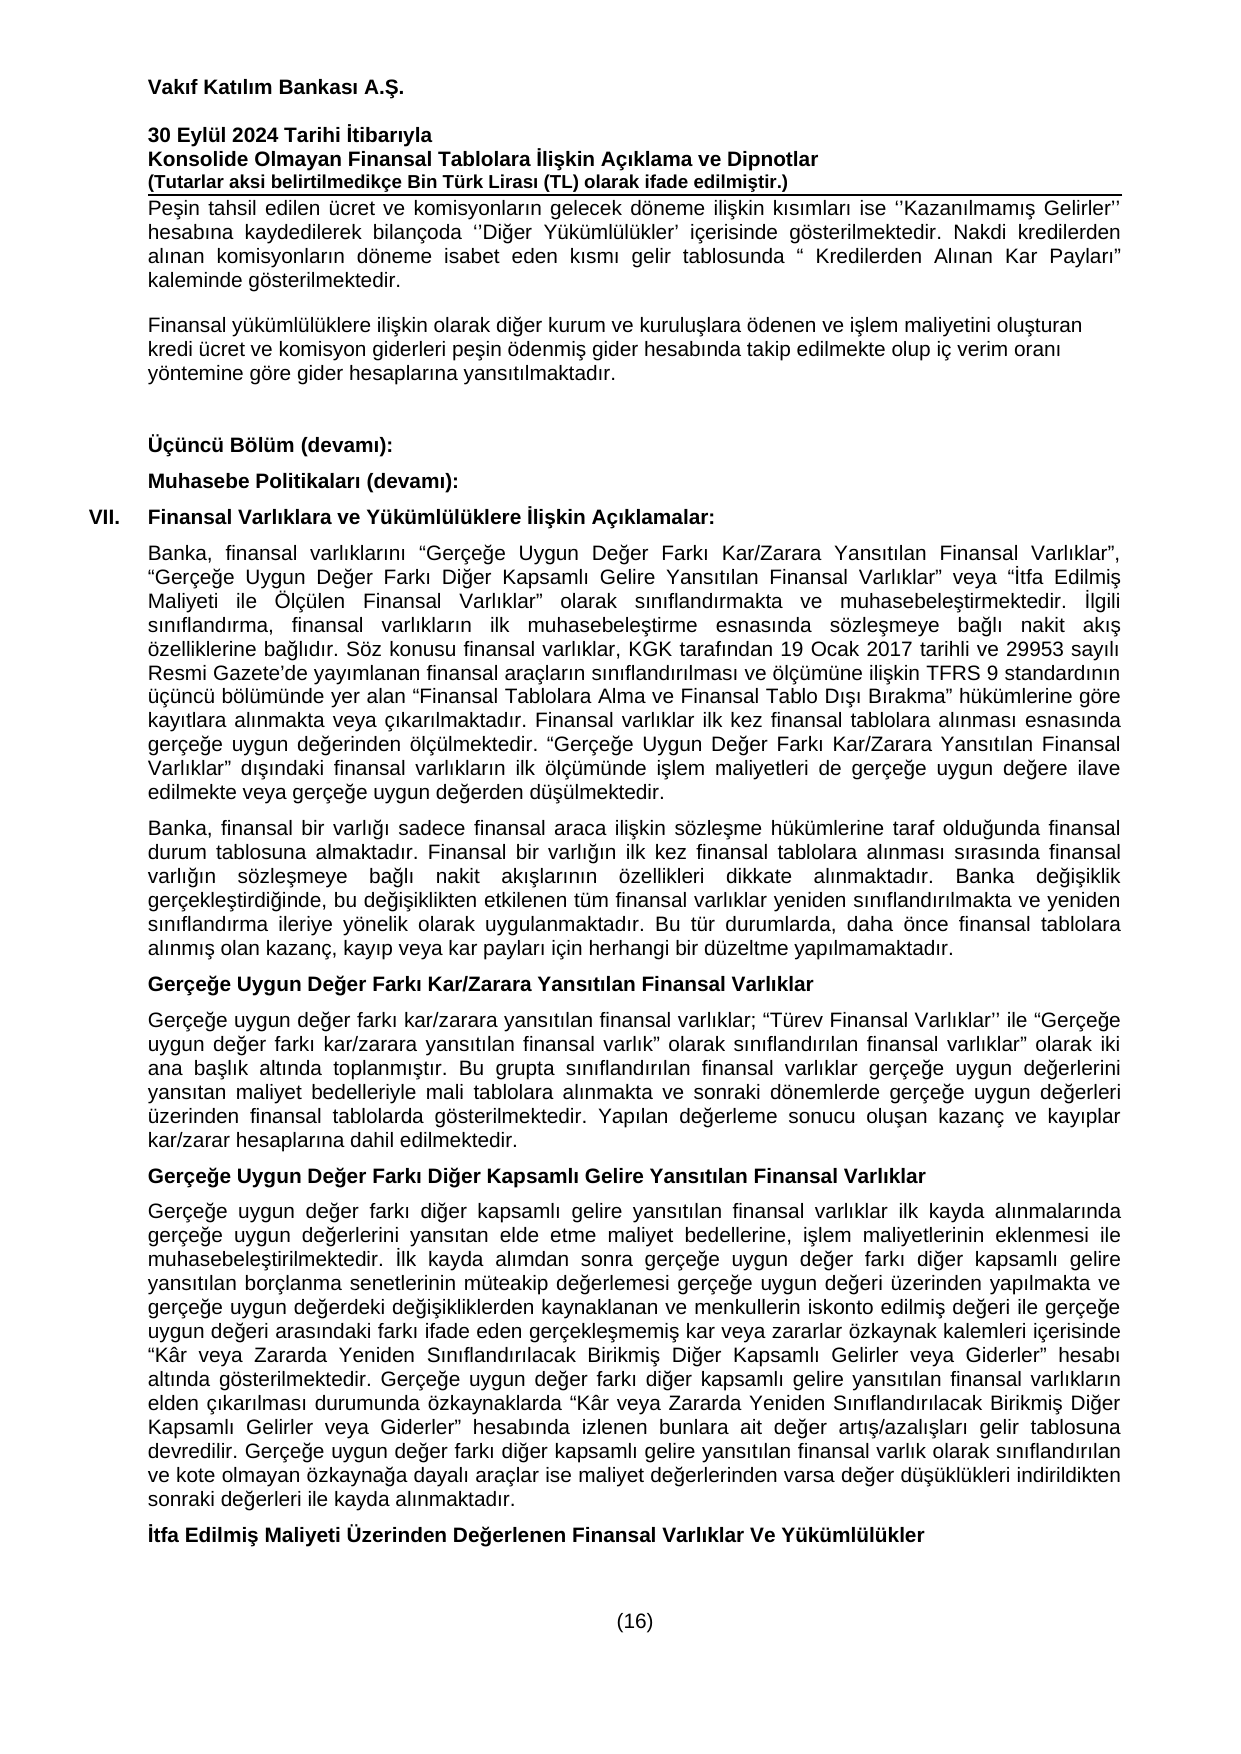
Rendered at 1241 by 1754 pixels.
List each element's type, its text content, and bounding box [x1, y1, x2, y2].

text Muhasebe Politikaları (devamı): [148, 469, 1122, 493]
text VII. Finansal Varlıklara ve Yükümlülüklere İlişkin Açıklamalar: [89, 504, 1122, 528]
text Finansal yükümlülüklere ilişkin olarak diğer kurum ve kuruluşlara ödenen ve işlem maliyetini oluşturan kredi ücret ve komisyon giderleri peşin ödenmiş gider hesabında takip edilmekte olup iç verim oranı yöntemine göre gider hesaplarına yansıtılmaktadır. [148, 313, 1122, 385]
text Banka, finansal varlıklarını “Gerçeğe Uygun Değer Farkı Kar/Zarara Yansıtılan Finansal Varlıklar”, “Gerçeğe Uygun Değer Farkı Diğer Kapsamlı Gelire Yansıtılan Finansal Varlıklar” veya “İtfa Edilmiş Maliyeti ile Ölçülen Finansal Varlıklar” olarak sınıflandırmakta ve muhasebeleştirmektedir. İlgili sınıflandırma, finansal varlıkların ilk muhasebeleştirme esnasında sözleşmeye bağlı nakit akış özelliklerine bağlıdır. Söz konusu finansal varlıklar, KGK tarafından 19 Ocak 2017 tarihli ve 29953 sayılı Resmi Gazete’de yayımlanan finansal araçların sınıflandırılması ve ölçümüne ilişkin TFRS 9 standardının üçüncü bölümünde yer alan “Finansal Tablolara Alma ve Finansal Tablo Dışı Bırakma” hükümlerine göre kayıtlara alınmakta veya çıkarılmaktadır. Finansal varlıklar ilk kez finansal tablolara alınması esnasında gerçeğe uygun değerinden ölçülmektedir. “Gerçeğe Uygun Değer Farkı Kar/Zarara Yansıtılan Finansal Varlıklar” dışındaki finansal varlıkların ilk ölçümünde işlem maliyetleri de gerçeğe uygun değere ilave edilmekte veya gerçeğe uygun değerden düşülmektedir. [148, 541, 1122, 804]
text İtfa Edilmiş Maliyeti Üzerinden Değerlenen Finansal Varlıklar Ve Yükümlülükler [148, 1523, 1122, 1547]
text Banka, finansal bir varlığı sadece finansal araca ilişkin sözleşme hükümlerine taraf olduğunda finansal durum tablosuna almaktadır. Finansal bir varlığın ilk kez finansal tablolara alınması sırasında finansal varlığın sözleşmeye bağlı nakit akışlarının özellikleri dikkate alınmaktadır. Banka değişiklik gerçekleştirdiğinde, bu değişiklikten etkilenen tüm finansal varlıklar yeniden sınıflandırılmakta ve yeniden sınıflandırma ileriye yönelik olarak uygulanmaktadır. Bu tür durumlarda, daha önce finansal tablolara alınmış olan kazanç, kayıp veya kar payları için herhangi bir düzeltme yapılmamaktadır. [148, 816, 1122, 960]
text Gerçeğe Uygun Değer Farkı Diğer Kapsamlı Gelire Yansıtılan Finansal Varlıklar [148, 1163, 1122, 1187]
text Üçüncü Bölüm (devamı): [148, 433, 1122, 457]
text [148, 196, 1122, 291]
text Gerçeğe uygun değer farkı diğer kapsamlı gelire yansıtılan finansal varlıklar ilk kayda alınmalarında gerçeğe uygun değerlerini yansıtan elde etme maliyet bedellerine, işlem maliyetlerinin eklenmesi ile muhasebeleştirilmektedir. İlk kayda alımdan sonra gerçeğe uygun değer farkı diğer kapsamlı gelire yansıtılan borçlanma senetlerinin müteakip değerlemesi gerçeğe uygun değeri üzerinden yapılmakta ve gerçeğe uygun değerdeki değişikliklerden kaynaklanan ve menkullerin iskonto edilmiş değeri ile gerçeğe uygun değeri arasındaki farkı ifade eden gerçekleşmemiş kar veya zararlar özkaynak kalemleri içerisinde “Kâr veya Zararda Yeniden Sınıflandırılacak Birikmiş Diğer Kapsamlı Gelirler veya Giderler” hesabı altında gösterilmektedir. Gerçeğe uygun değer farkı diğer kapsamlı gelire yansıtılan finansal varlıkların elden çıkarılması durumunda özkaynaklarda “Kâr veya Zararda Yeniden Sınıflandırılacak Birikmiş Diğer Kapsamlı Gelirler veya Giderler” hesabında izlenen bunlara ait değer artış/azalışları gelir tablosuna devredilir. Gerçeğe uygun değer farkı diğer kapsamlı gelire yansıtılan finansal varlık olarak sınıflandırılan ve kote olmayan özkaynağa dayalı araçlar ise maliyet değerlerinden varsa değer düşüklükleri indirildikten sonraki değerleri ile kayda alınmaktadır. [148, 1199, 1122, 1511]
text Gerçeğe uygun değer farkı kar/zarara yansıtılan finansal varlıklar; “Türev Finansal Varlıklar’’ ile “Gerçeğe uygun değer farkı kar/zarara yansıtılan finansal varlık” olarak sınıflandırılan finansal varlıklar” olarak iki ana başlık altında toplanmıştır. Bu grupta sınıflandırılan finansal varlıklar gerçeğe uygun değerlerini yansıtan maliyet bedelleriyle mali tablolara alınmakta ve sonraki dönemlerde gerçeğe uygun değerleri üzerinden finansal tablolarda gösterilmektedir. Yapılan değerleme sonucu oluşan kazanç ve kayıplar kar/zarar hesaplarına dahil edilmektedir. [148, 1008, 1122, 1151]
text Gerçeğe Uygun Değer Farkı Kar/Zarara Yansıtılan Finansal Varlıklar [148, 972, 1122, 996]
